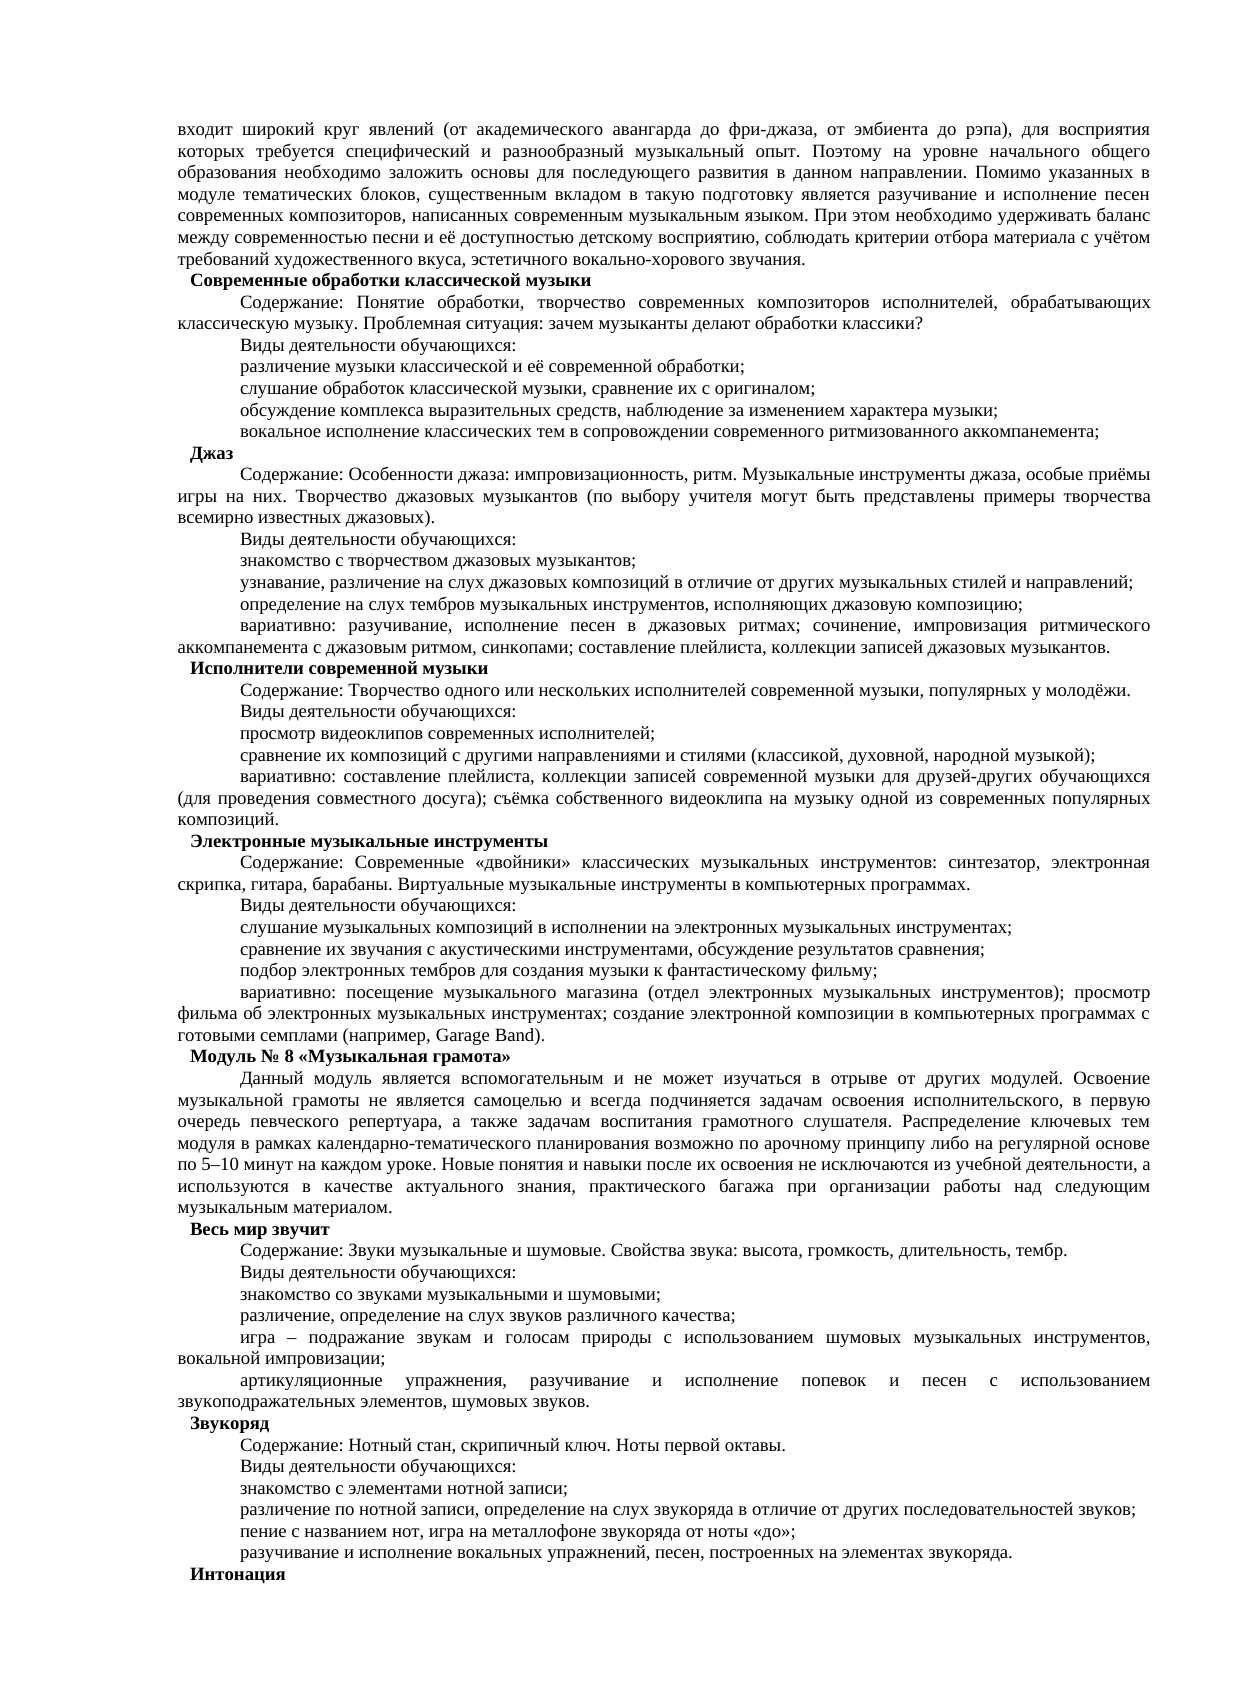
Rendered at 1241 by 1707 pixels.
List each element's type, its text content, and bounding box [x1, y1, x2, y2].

text Виды деятельности обучающихся: [177, 700, 1152, 722]
text Электронные музыкальные инструменты [190, 830, 1152, 851]
text Данный модуль является вспомогательным и не может изучаться в отрыве от других модулей. Освоение музыкальной грамоты не является самоцелью и всегда подчиняется задачам освоения исполнительского, в первую очередь певческого репертуара, а также задачам воспитания грамотного слушателя. Распределение ключевых тем модуля в рамках календарно-тематического планирования возможно по арочному принципу либо на регулярной основе по 5–10 минут на каждом уроке. Новые понятия и навыки после их освоения не исключаются из учебной деятельности, а используются в качестве актуального знания, практического багажа при организации работы над следующим музыкальным материалом. [177, 1067, 1152, 1218]
text Виды деятельности обучающихся: [177, 334, 1152, 355]
text Содержание: Современные «двойники» классических музыкальных инструментов: синтезатор, электронная скрипка, гитара, барабаны. Виртуальные музыкальные инструменты в компьютерных программах. [177, 851, 1152, 894]
text определение на слух тембров музыкальных инструментов, исполняющих джазовую композицию; [177, 592, 1152, 614]
text слушание музыкальных композиций в исполнении на электронных музыкальных инструментах; [177, 916, 1152, 937]
text Виды деятельности обучающихся: [177, 528, 1152, 549]
text Содержание: Особенности джаза: импровизационность, ритм. Музыкальные инструменты джаза, особые приёмы игры на них. Творчество джазовых музыкантов (по выбору учителя могут быть представлены примеры творчества всемирно известных джазовых). [177, 463, 1152, 528]
text Современные обработки классической музыки [190, 269, 1152, 291]
text вариативно: посещение музыкального магазина (отдел электронных музыкальных инструментов); просмотр фильма об электронных музыкальных инструментах; создание электронной композиции в компьютерных программах с готовыми семплами (например, Garage Band). [177, 981, 1152, 1045]
text Виды деятельности обучающихся: [177, 894, 1152, 916]
text Содержание: Нотный стан, скрипичный ключ. Ноты первой октавы. [177, 1433, 1152, 1455]
text вариативно: составление плейлиста, коллекции записей современной музыки для друзей-других обучающихся (для проведения совместного досуга); съёмка собственного видеоклипа на музыку одной из современных популярных композиций. [177, 765, 1152, 830]
text узнавание, различение на слух джазовых композиций в отличие от других музыкальных стилей и направлений; [177, 571, 1152, 592]
text обсуждение комплекса выразительных средств, наблюдение за изменением характера музыки; [177, 398, 1152, 420]
text Виды деятельности обучающихся: [177, 1261, 1152, 1282]
text Звукоряд [190, 1412, 1152, 1433]
text Содержание: Понятие обработки, творчество современных композиторов исполнителей, обрабатывающих классическую музыку. Проблемная ситуация: зачем музыканты делают обработки классики? [177, 291, 1152, 334]
text игра – подражание звукам и голосам природы с использованием шумовых музыкальных инструментов, вокальной импровизации; [177, 1326, 1152, 1369]
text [177, 118, 1152, 269]
text различение музыки классической и её современной обработки; [177, 355, 1152, 377]
text Модуль № 8 «Музыкальная грамота» [190, 1045, 1152, 1067]
text Исполнители современной музыки [190, 657, 1152, 679]
text пение с названием нот, игра на металлофоне звукоряда от ноты «до»; [177, 1520, 1152, 1541]
text знакомство с творчеством джазовых музыкантов; [177, 549, 1152, 571]
text артикуляционные упражнения, разучивание и исполнение попевок и песен с использованием звукоподражательных элементов, шумовых звуков. [177, 1369, 1152, 1412]
text просмотр видеоклипов современных исполнителей; [177, 722, 1152, 743]
text различение по нотной записи, определение на слух звукоряда в отличие от других последовательностей звуков; [177, 1498, 1152, 1520]
text разучивание и исполнение вокальных упражнений, песен, построенных на элементах звукоряда. [177, 1541, 1152, 1563]
text подбор электронных тембров для создания музыки к фантастическому фильму; [177, 959, 1152, 981]
text Содержание: Творчество одного или нескольких исполнителей современной музыки, популярных у молодёжи. [177, 679, 1152, 700]
text Виды деятельности обучающихся: [177, 1455, 1152, 1477]
text вариативно: разучивание, исполнение песен в джазовых ритмах; сочинение, импровизация ритмического аккомпанемента с джазовым ритмом, синкопами; составление плейлиста, коллекции записей джазовых музыкантов. [177, 614, 1152, 657]
text вокальное исполнение классических тем в сопровождении современного ритмизованного аккомпанемента; [177, 420, 1152, 442]
text слушание обработок классической музыки, сравнение их с оригиналом; [177, 377, 1152, 398]
text Весь мир звучит [190, 1218, 1152, 1239]
text Содержание: Звуки музыкальные и шумовые. Свойства звука: высота, громкость, длительность, тембр. [177, 1239, 1152, 1261]
text знакомство со звуками музыкальными и шумовыми; [177, 1282, 1152, 1304]
text сравнение их композиций с другими направлениями и стилями (классикой, духовной, народной музыкой); [177, 743, 1152, 765]
text различение, определение на слух звуков различного качества; [177, 1304, 1152, 1326]
text Интонация [190, 1563, 1152, 1584]
text сравнение их звучания с акустическими инструментами, обсуждение результатов сравнения; [177, 937, 1152, 959]
text знакомство с элементами нотной записи; [177, 1477, 1152, 1498]
text Джаз [190, 442, 1152, 463]
